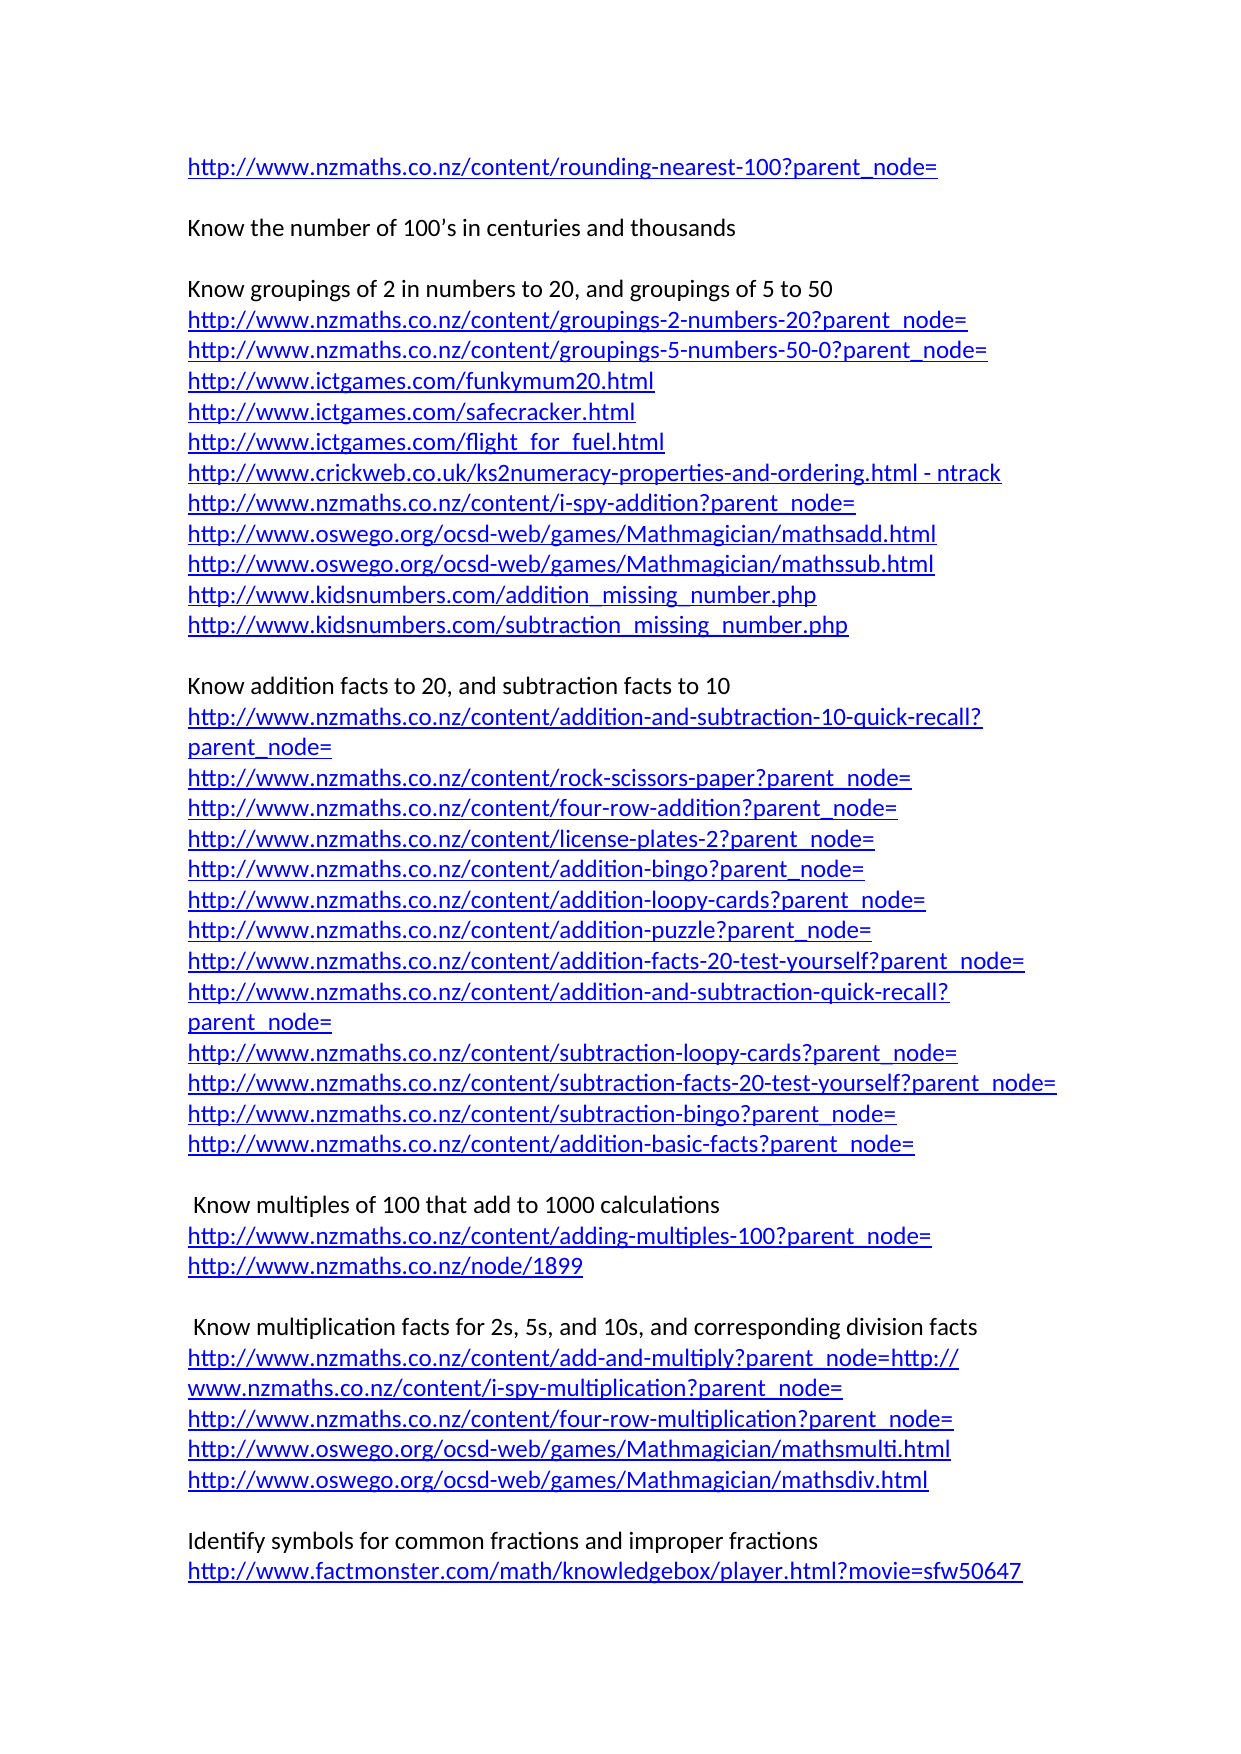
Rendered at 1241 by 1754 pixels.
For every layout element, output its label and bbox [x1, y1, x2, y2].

table_cell [186, 150, 1060, 1588]
